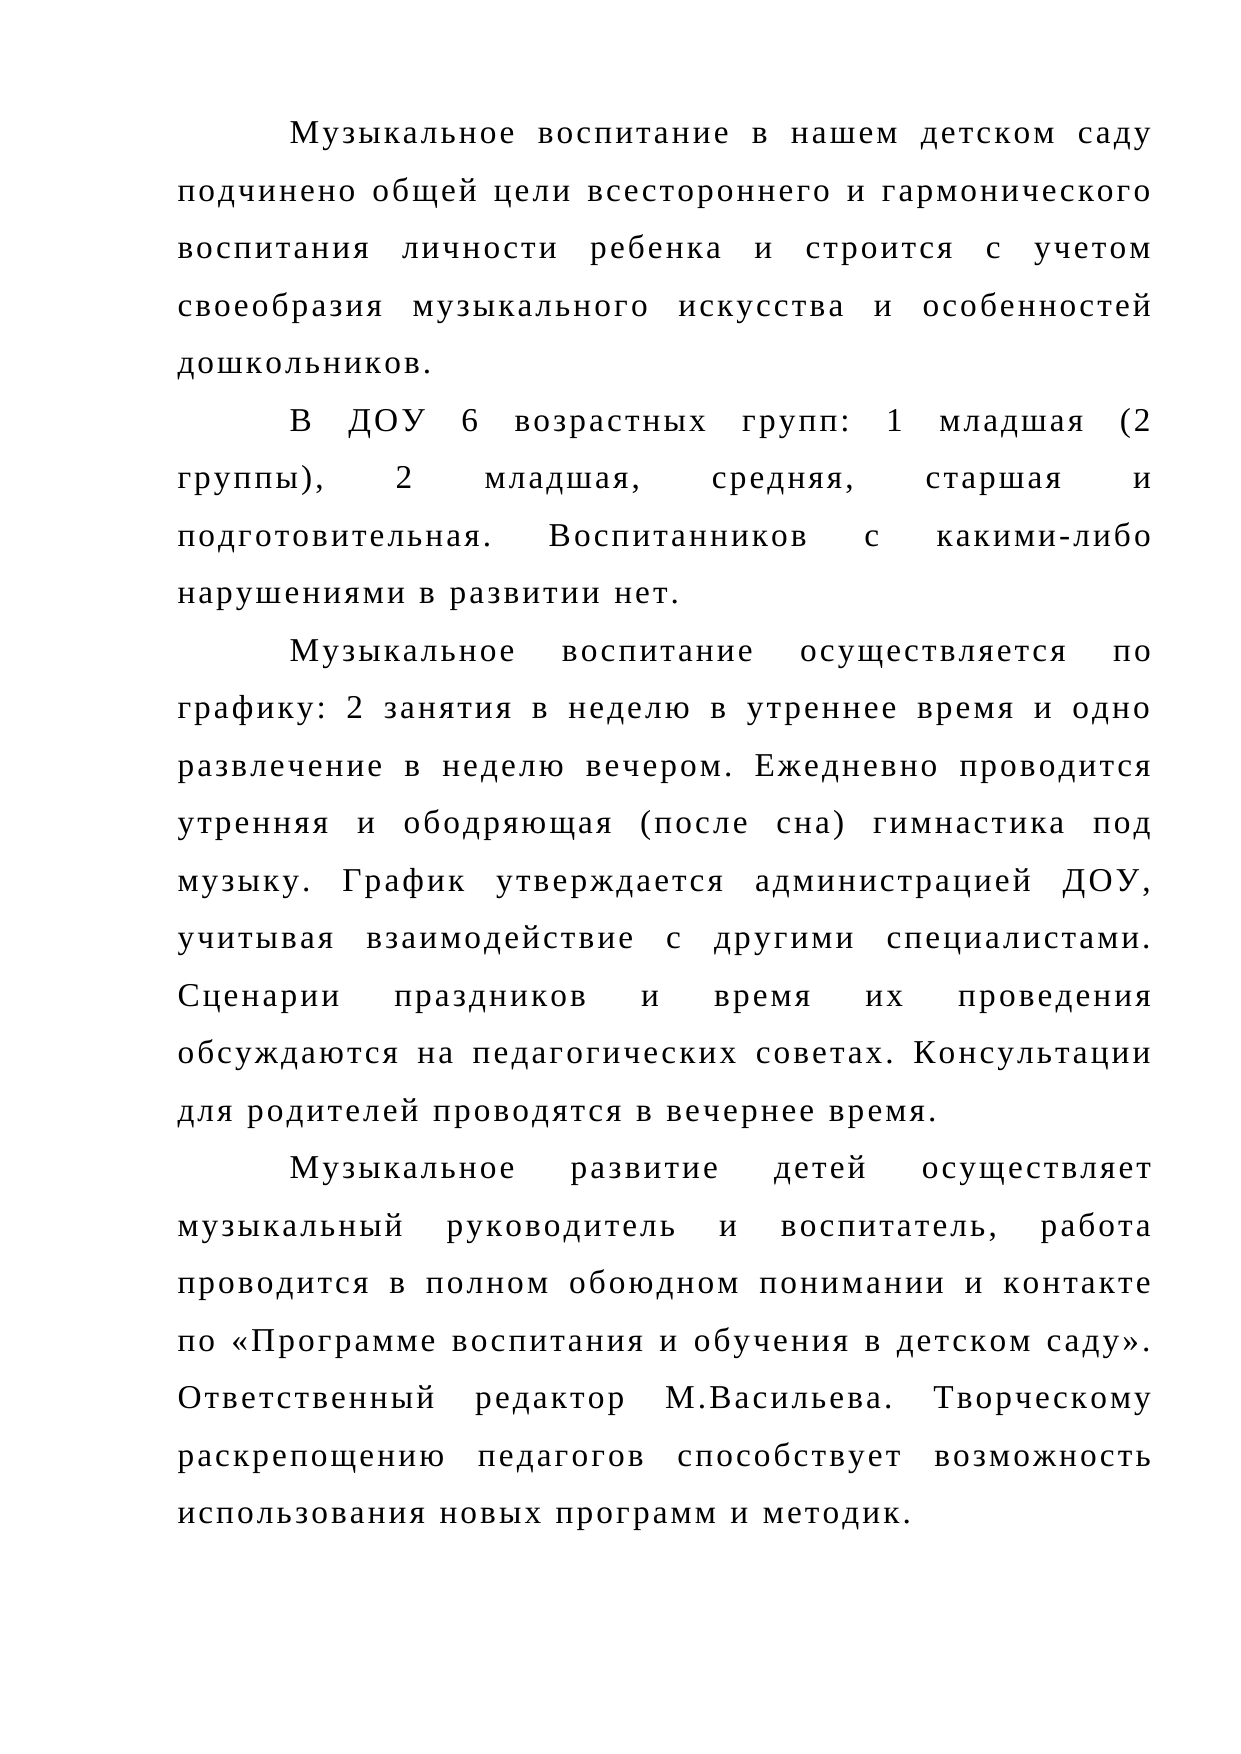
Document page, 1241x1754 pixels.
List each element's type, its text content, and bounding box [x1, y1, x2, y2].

text В ДОУ 6 возрастных групп: 1 младшая (2 группы), 2 младшая, средняя, старшая и подготовительная. Воспитанников с какими-либо нарушениями в развитии нет. [177, 400, 1152, 611]
text Музыкальное воспитание в нашем детском саду подчинено общей цели всестороннего и гармонического воспитания личности ребенка и строится с учетом своеобразия музыкального искусства и особенностей дошкольников. [177, 112, 1152, 381]
text Музыкальное развитие детей осуществляет музыкальный руководитель и воспитатель, работа проводится в полном обоюдном понимании и контакте по «Программе воспитания и обучения в детском саду». Ответственный редактор М.Васильева. Творческому раскрепощению педагогов способствует возможность использования новых программ и методик. [177, 1147, 1152, 1531]
text Музыкальное воспитание осуществляется по графику: 2 занятия в неделю в утреннее время и одно развлечение в неделю вечером. Ежедневно проводится утренняя и ободряющая (после сна) гимнастика под музыку. График утверждается администрацией ДОУ, учитывая взаимодействие с другими специалистами. Сценарии праздников и время их проведения обсуждаются на педагогических советах. Консультации для родителей проводятся в вечернее время. [177, 630, 1152, 1128]
